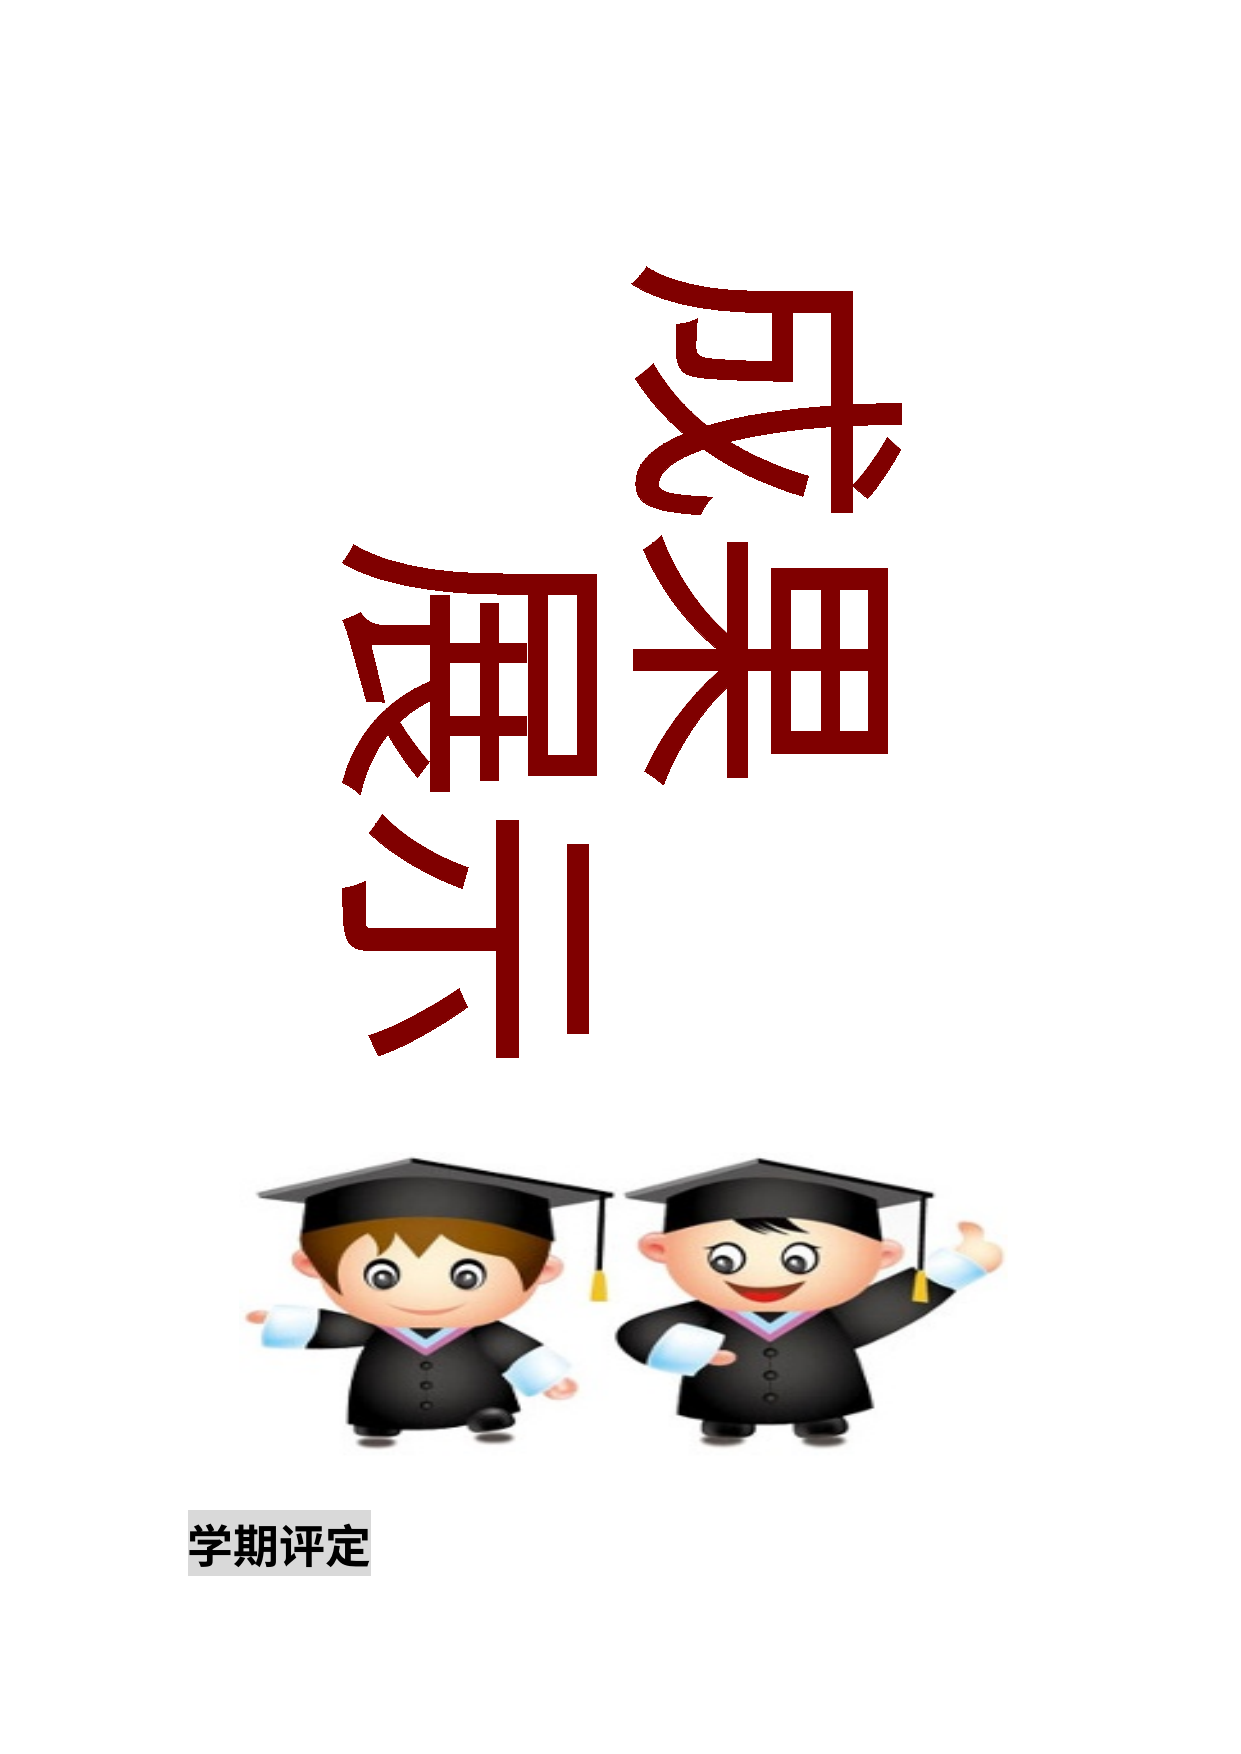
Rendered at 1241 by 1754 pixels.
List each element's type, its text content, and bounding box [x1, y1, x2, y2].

text 学期评定 [187, 1267, 1053, 1592]
picture [239, 1152, 1008, 1464]
